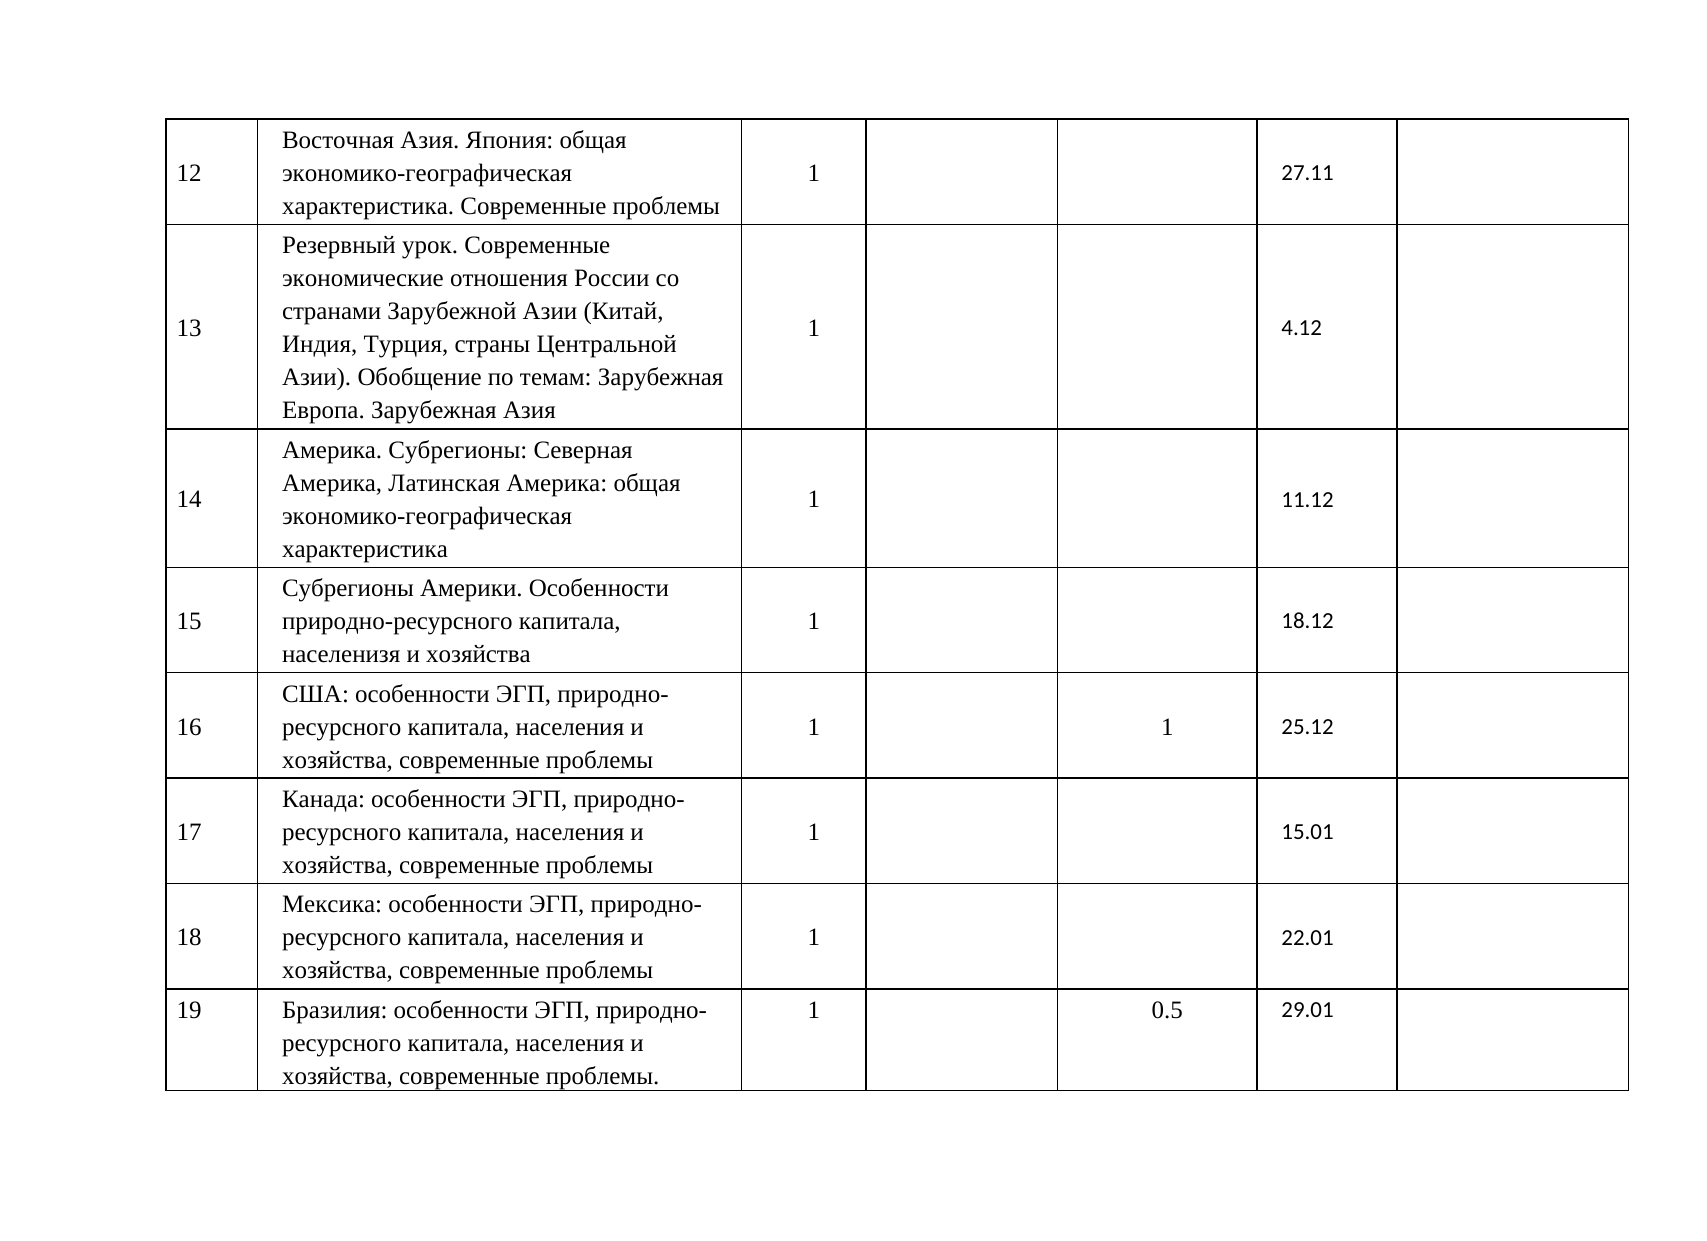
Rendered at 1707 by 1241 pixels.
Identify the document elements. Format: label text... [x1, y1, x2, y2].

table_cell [258, 990, 741, 1090]
table_cell Канада: особенности ЭГП, природно-ресурсного капитала, населения и хозяйства, современные проблемы [258, 779, 741, 883]
table_cell 22.01 [1258, 884, 1396, 988]
table_cell 1 [742, 568, 865, 672]
table_cell Восточная Азия. Япония: общая экономико-географическая характеристика. Современные проблемы [258, 120, 741, 223]
table_cell 27.11 [1258, 120, 1396, 223]
table_cell 11.12 [1258, 430, 1396, 566]
table_cell [1398, 120, 1628, 223]
table_cell 15 [167, 568, 257, 672]
table_cell Резервный урок. Современные экономические отношения России со странами Зарубежной Азии (Китай, Индия, Турция, страны Центральной Азии). Обобщение по темам: Зарубежная Европа. Зарубежная Азия [258, 225, 741, 428]
table_cell [1398, 779, 1628, 883]
table_cell 1 [742, 990, 865, 1090]
table_cell [1058, 225, 1256, 428]
table_cell [1398, 430, 1628, 566]
table_cell 18.12 [1258, 568, 1396, 672]
table_cell [1058, 120, 1256, 223]
table_cell Мексика: особенности ЭГП, природно-ресурсного капитала, населения и хозяйства, современные проблемы [258, 884, 741, 988]
table_cell [1058, 568, 1256, 672]
table_cell 17 [167, 779, 257, 883]
table_cell [867, 673, 1057, 777]
table_cell 1 [742, 225, 865, 428]
table_cell Америка. Субрегионы: Северная Америка, Латинская Америка: общая экономико-географическая характеристика [258, 430, 741, 566]
table_cell 15.01 [1258, 779, 1396, 883]
table_cell 25.12 [1258, 673, 1396, 777]
table_cell 1 [742, 430, 865, 566]
table_cell [1058, 884, 1256, 988]
table_cell 4.12 [1258, 225, 1396, 428]
table_cell [1398, 673, 1628, 777]
table_cell 14 [167, 430, 257, 566]
table_cell 13 [167, 225, 257, 428]
table_cell Субрегионы Америки. Особенности природно-ресурсного капитала, населенизя и хозяйства [258, 568, 741, 672]
table_cell [1398, 884, 1628, 988]
table_cell 18 [167, 884, 257, 988]
table_cell 29.01 [1258, 990, 1396, 1090]
table_cell [867, 990, 1057, 1090]
table_cell 1 [742, 120, 865, 223]
table_cell 1 [1058, 673, 1256, 777]
table_cell [1398, 990, 1628, 1090]
table_cell США: особенности ЭГП, природно-ресурсного капитала, населения и хозяйства, современные проблемы [258, 673, 741, 777]
table_cell [867, 120, 1057, 223]
table_cell 1 [742, 673, 865, 777]
table_cell [867, 225, 1057, 428]
table_cell 19 [167, 990, 257, 1090]
table_cell [867, 779, 1057, 883]
table_cell [867, 568, 1057, 672]
table_cell 1 [742, 884, 865, 988]
table_cell [867, 430, 1057, 566]
table_cell [1398, 568, 1628, 672]
table_cell 12 [167, 120, 257, 223]
table_cell [1058, 430, 1256, 566]
table_cell 1 [742, 779, 865, 883]
table_cell [1398, 225, 1628, 428]
table_cell 16 [167, 673, 257, 777]
table_cell 0.5 [1058, 990, 1256, 1090]
table_cell [867, 884, 1057, 988]
table_cell [1058, 779, 1256, 883]
